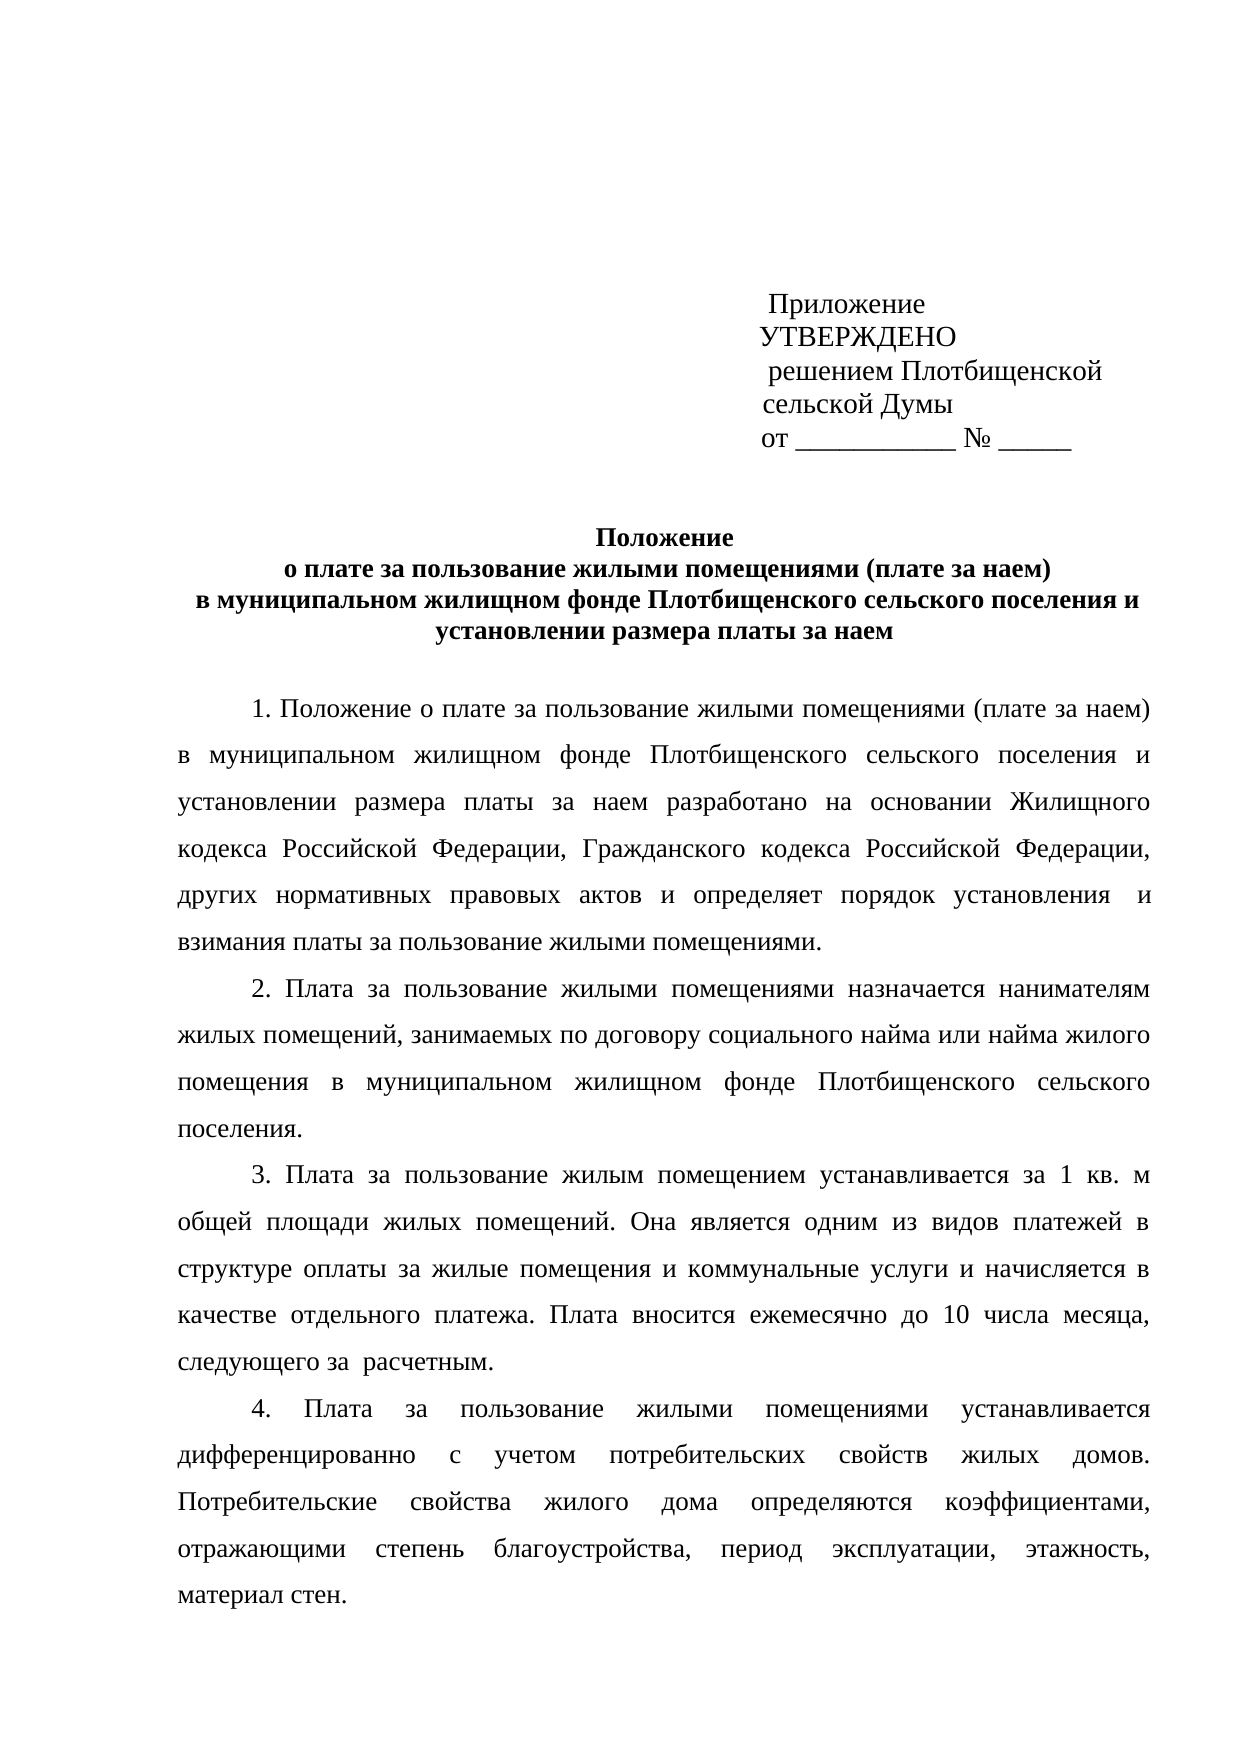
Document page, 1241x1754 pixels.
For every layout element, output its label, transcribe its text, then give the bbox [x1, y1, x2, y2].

text в муниципальном жилищном фонде Плотбищенского сельского поселения и установлении размера платы за наем [177, 583, 1152, 645]
text о плате за пользование жилыми помещениями (плате за наем) [177, 552, 1152, 583]
text сельской Думы [177, 386, 1152, 420]
text УТВЕРЖДЕНО [177, 319, 1152, 353]
text решением Плотбищенской [177, 353, 1152, 386]
text 1. Положение о плате за пользование жилыми помещениями (плате за наем) в муниципальном жилищном фонде Плотбищенского сельского поселения и установлении размера платы за наем разработано на основании Жилищного кодекса Российской Федерации, Гражданского кодекса Российской Федерации, других нормативных правовых актов и определяет порядок установления и взимания платы за пользование жилыми помещениями. [177, 692, 1152, 956]
text Приложение [177, 286, 1152, 319]
text Положение [177, 521, 1152, 552]
text 2. Плата за пользование жилыми помещениями назначается нанимателям жилых помещений, занимаемых по договору социального найма или найма жилого помещения в муниципальном жилищном фонде Плотбищенского сельского поселения. [177, 972, 1152, 1143]
text 3. Плата за пользование жилым помещением устанавливается за 1 кв. м общей площади жилых помещений. Она является одним из видов платежей в структуре оплаты за жилые помещения и коммунальные услуги и начисляется в качестве отдельного платежа. Плата вносится ежемесячно до 10 числа месяца, следующего за расчетным. [177, 1158, 1152, 1376]
text от ___________ № _____ [177, 420, 1152, 453]
text 4. Плата за пользование жилыми помещениями устанавливается дифференцированно с учетом потребительских свойств жилых домов. Потребительские свойства жилого дома определяются коэффициентами, отражающими степень благоустройства, период эксплуатации, этажность, материал стен. [177, 1392, 1152, 1610]
